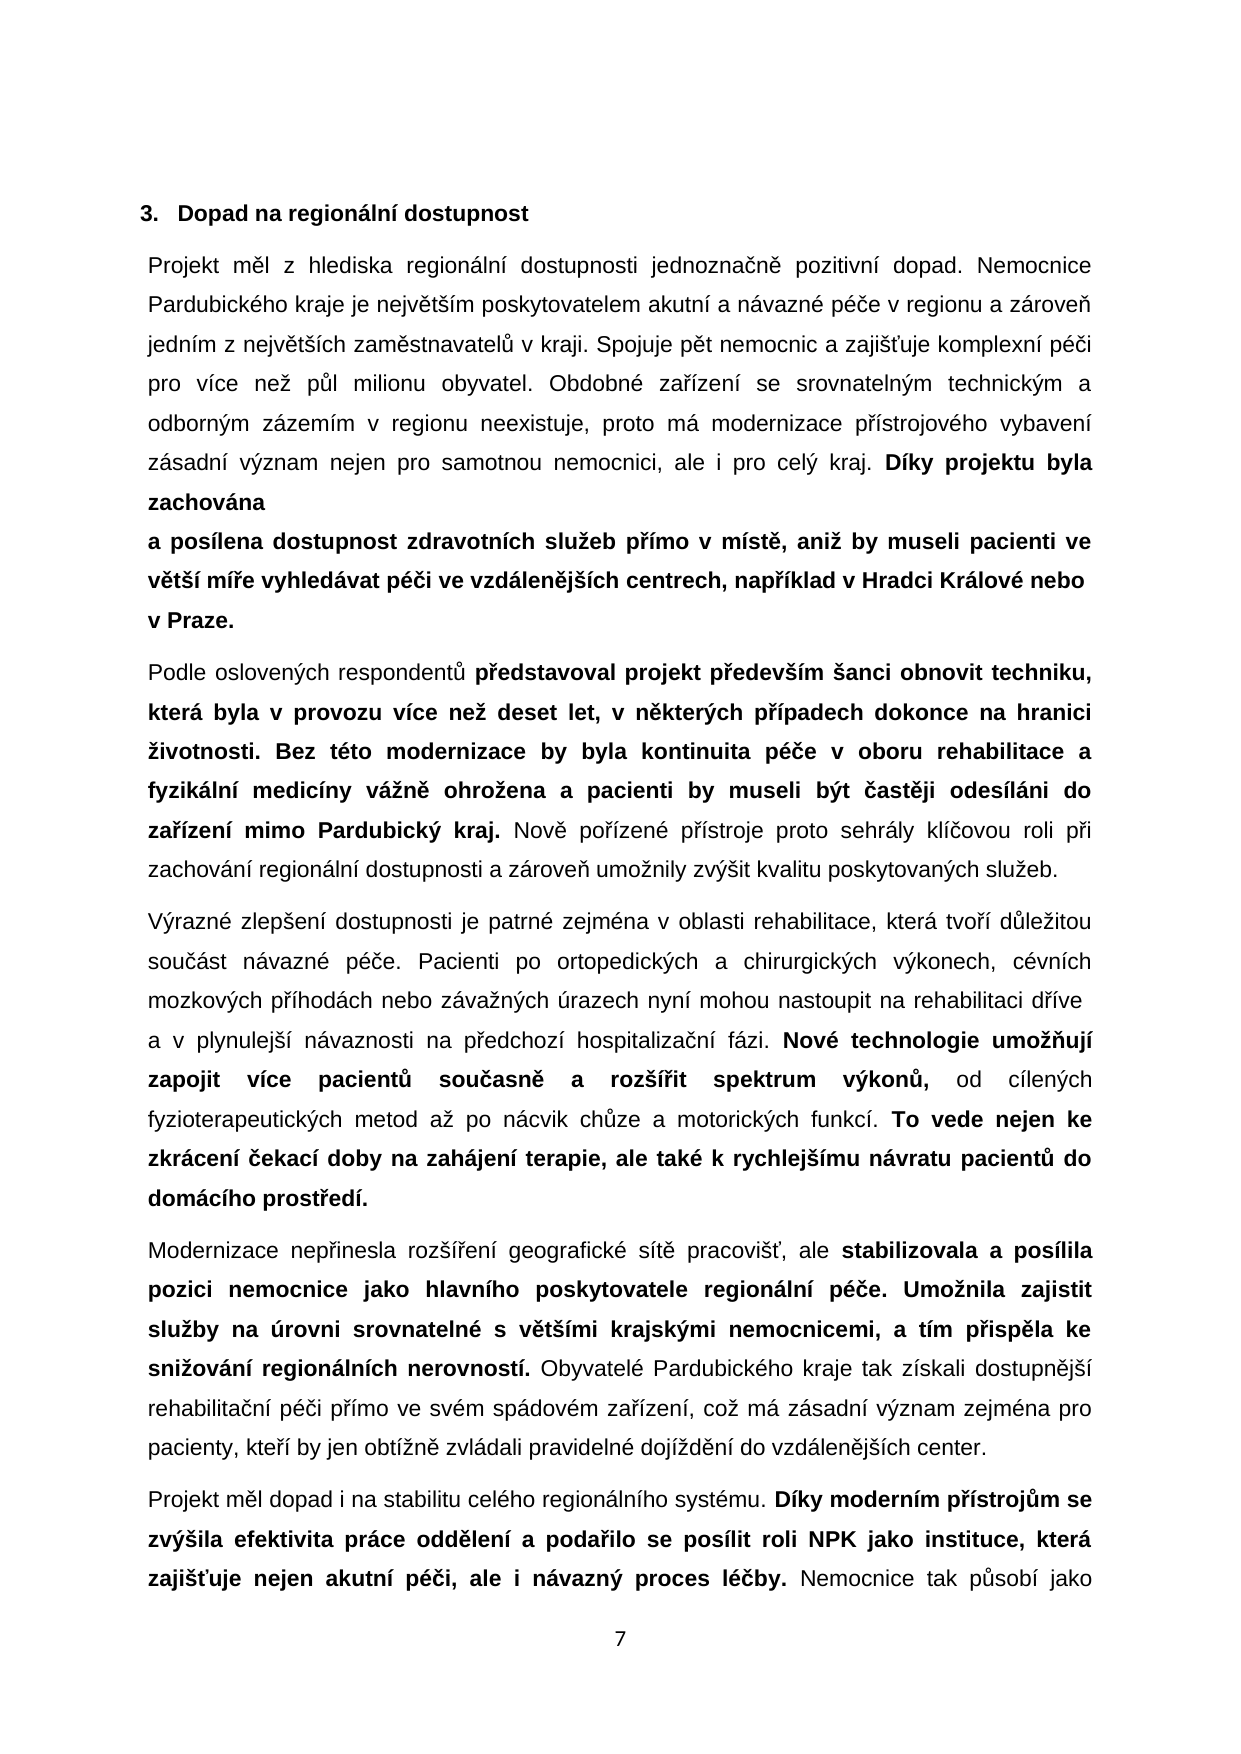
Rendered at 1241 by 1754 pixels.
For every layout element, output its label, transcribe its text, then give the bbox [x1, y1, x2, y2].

text Projekt měl z hlediska regionální dostupnosti jednoznačně pozitivní dopad. Nemocnice Pardubického kraje je největším poskytovatelem akutní a návazné péče v regionu a zároveň jedním z největších zaměstnavatelů v kraji. Spojuje pět nemocnic a zajišťuje komplexní péči pro více než půl milionu obyvatel. Obdobné zařízení se srovnatelným technickým a odborným zázemím v regionu neexistuje, proto má modernizace přístrojového vybavení zásadní význam nejen pro samotnou nemocnici, ale i pro celý kraj. Díky projektu byla zachována a posílena dostupnost zdravotních služeb přímo v místě, aniž by museli pacienti ve větší míře vyhledávat péči ve vzdálenějších centrech, například v Hradci Králové nebo v Praze. [148, 252, 1092, 633]
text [148, 1486, 1092, 1591]
text Výrazné zlepšení dostupnosti je patrné zejména v oblasti rehabilitace, která tvoří důležitou součást návazné péče. Pacienti po ortopedických a chirurgických výkonech, cévních mozkových příhodách nebo závažných úrazech nyní mohou nastoupit na rehabilitaci dříve a v plynulejší návaznosti na předchozí hospitalizační fázi. Nové technologie umožňují zapojit více pacientů současně a rozšířit spektrum výkonů, od cílených fyzioterapeutických metod až po nácvik chůze a motorických funkcí. To vede nejen ke zkrácení čekací doby na zahájení terapie, ale také k rychlejšímu návratu pacientů do domácího prostředí. [148, 908, 1092, 1211]
list Dopad na regionální dostupnost [140, 200, 1092, 226]
text Podle oslovených respondentů představoval projekt především šanci obnovit techniku, která byla v provozu více než deset let, v některých případech dokonce na hranici životnosti. Bez této modernizace by byla kontinuita péče v oboru rehabilitace a fyzikální medicíny vážně ohrožena a pacienti by museli být častěji odesíláni do zařízení mimo Pardubický kraj. Nově pořízené přístroje proto sehrály klíčovou roli při zachování regionální dostupnosti a zároveň umožnily zvýšit kvalitu poskytovaných služeb. [148, 659, 1092, 883]
text Modernizace nepřinesla rozšíření geografické sítě pracovišť, ale stabilizovala a posílila pozici nemocnice jako hlavního poskytovatele regionální péče. Umožnila zajistit služby na úrovni srovnatelné s většími krajskými nemocnicemi, a tím přispěla ke snižování regionálních nerovností. Obyvatelé Pardubického kraje tak získali dostupnější rehabilitační péči přímo ve svém spádovém zařízení, což má zásadní význam zejména pro pacienty, kteří by jen obtížně zvládali pravidelné dojíždění do vzdálenějších center. [148, 1237, 1092, 1460]
